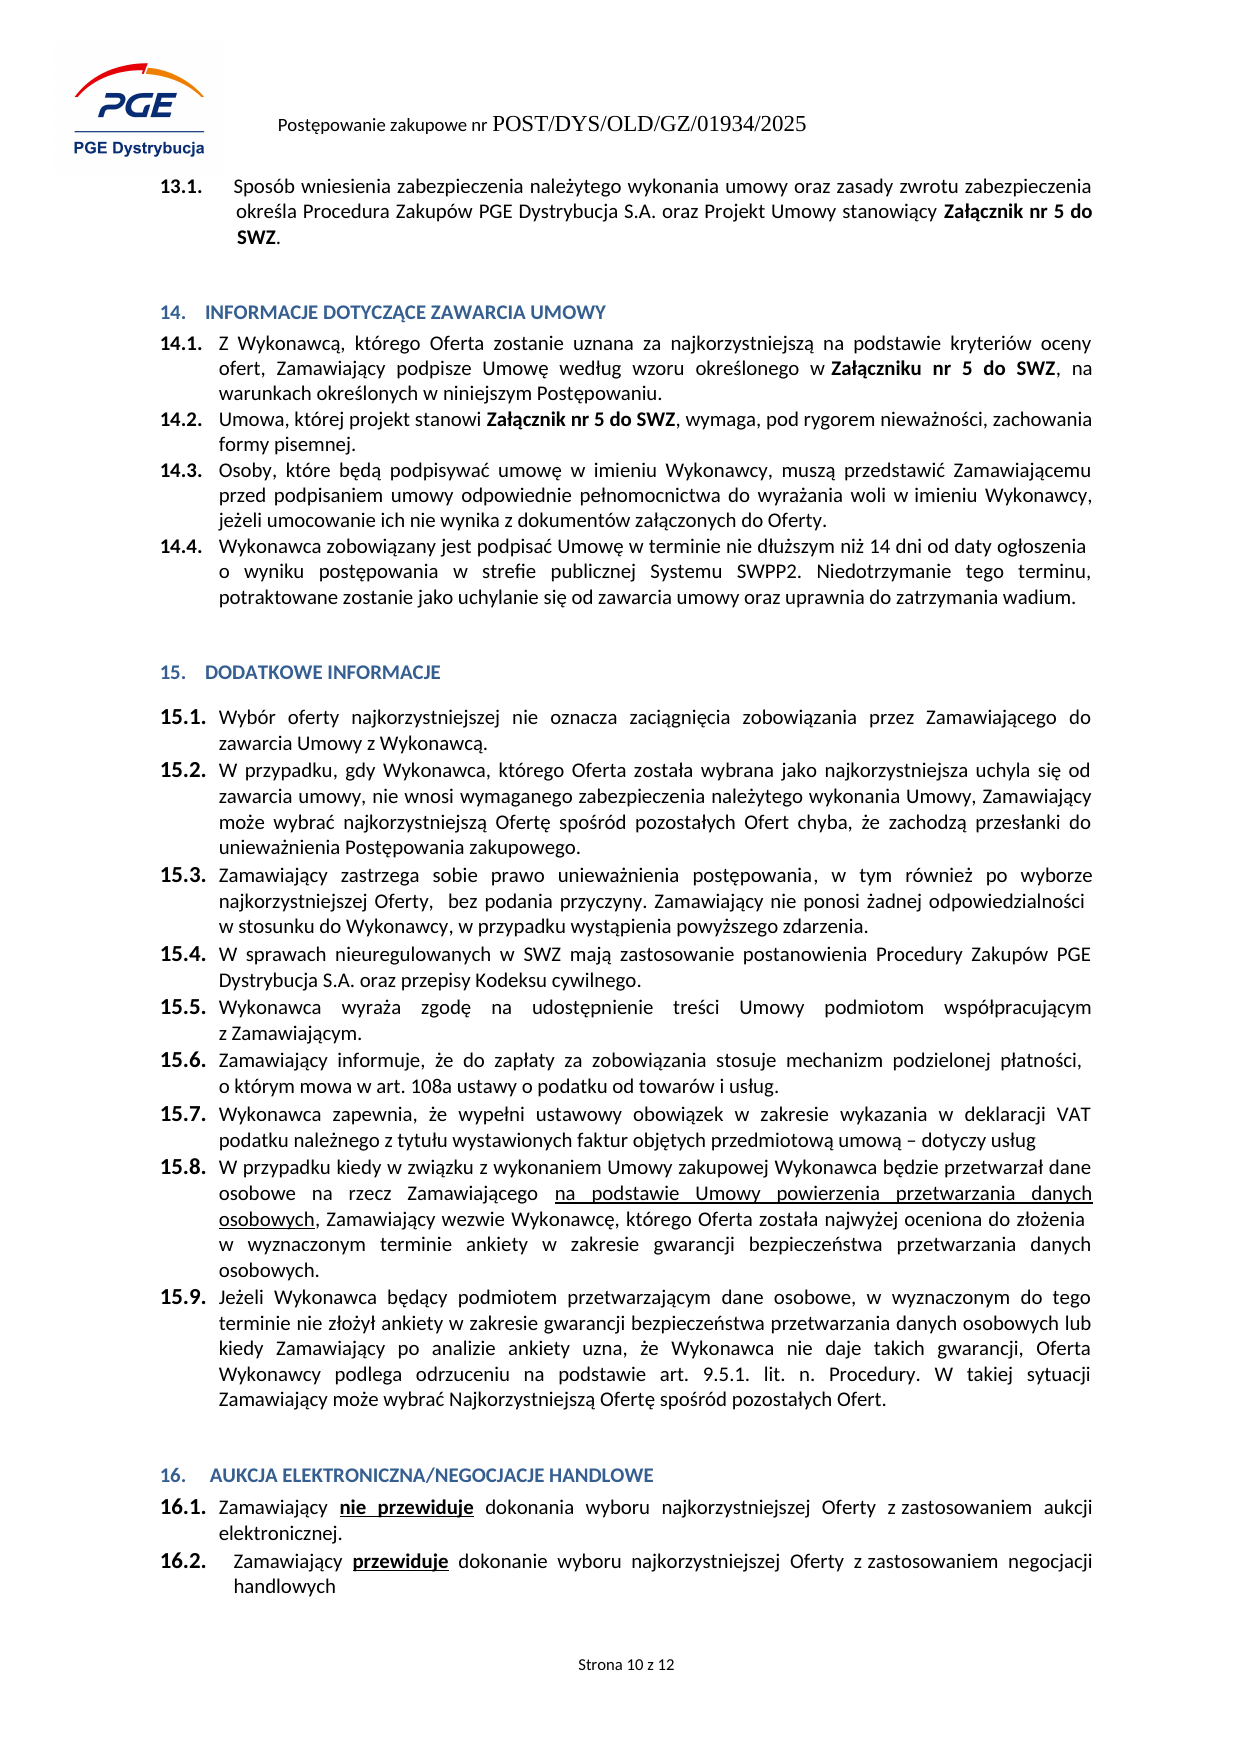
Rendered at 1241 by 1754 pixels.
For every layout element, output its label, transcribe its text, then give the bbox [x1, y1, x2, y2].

list Osoby, które będą podpisywać umowę w imieniu Wykonawcy, muszą przedstawić Zamawiającemu przed podpisaniem umowy odpowiednie pełnomocnictwa do wyrażania woli w imieniu Wykonawcy, jeżeli umocowanie ich nie wynika z dokumentów załączonych do Oferty. [159, 457, 1093, 533]
list Zamawiający informuje, że do zapłaty za zobowiązania stosuje mechanizm podzielonej płatności, o którym mowa w art. 108a ustawy o podatku od towarów i usług. [159, 1046, 1093, 1099]
list Jeżeli Wykonawca będący podmiotem przetwarzającym dane osobowe, w wyznaczonym do tego terminie nie złożył ankiety w zakresie gwarancji bezpieczeństwa przetwarzania danych osobowych lub kiedy Zamawiający po analizie ankiety uzna, że Wykonawca nie daje takich gwarancji, Oferta Wykonawcy podlega odrzuceniu na podstawie art. 9.5.1. lit. n. Procedury. W takiej sytuacji Zamawiający może wybrać Najkorzystniejszą Ofertę spośród pozostałych Ofert. [159, 1282, 1093, 1412]
list Zamawiający nie przewiduje dokonania wyboru najkorzystniejszej Oferty z zastosowaniem aukcji elektronicznej. [159, 1492, 1093, 1546]
list Wykonawca zapewnia, że wypełni ustawowy obowiązek w zakresie wykazania w deklaracji VAT podatku należnego z tytułu wystawionych faktur objętych przedmiotową umową – dotyczy usług [159, 1099, 1093, 1152]
list W przypadku kiedy w związku z wykonaniem Umowy zakupowej Wykonawca będzie przetwarzał dane osobowe na rzecz Zamawiającego na podstawie Umowy powierzenia przetwarzania danych osobowych, Zamawiający wezwie Wykonawcę, którego Oferta została najwyżej oceniona do złożenia w wyznaczonym terminie ankiety w zakresie gwarancji bezpieczeństwa przetwarzania danych osobowych. [159, 1152, 1093, 1282]
subtitle DODATKOWE INFORMACJE [159, 659, 1093, 685]
list Zamawiający zastrzega sobie prawo unieważnienia postępowania, w tym również po wyborze najkorzystniejszej Oferty, bez podania przyczyny. Zamawiający nie ponosi żadnej odpowiedzialności w stosunku do Wykonawcy, w przypadku wystąpienia powyższego zdarzenia. [159, 860, 1093, 939]
list Umowa, której projekt stanowi Załącznik nr 5 do SWZ, wymaga, pod rygorem nieważności, zachowania formy pisemnej. [159, 406, 1093, 457]
list Zamawiający przewiduje dokonanie wyboru najkorzystniejszej Oferty z zastosowaniem negocjacji handlowych [159, 1546, 1093, 1599]
list Wybór oferty najkorzystniejszej nie oznacza zaciągnięcia zobowiązania przez Zamawiającego do zawarcia Umowy z Wykonawcą. [159, 702, 1093, 756]
picture [50, 39, 228, 177]
list W sprawach nieuregulowanych w SWZ mają zastosowanie postanowienia Procedury Zakupów PGE Dystrybucja S.A. oraz przepisy Kodeksu cywilnego. [159, 939, 1093, 992]
list W przypadku, gdy Wykonawca, którego Oferta została wybrana jako najkorzystniejsza uchyla się od zawarcia umowy, nie wnosi wymaganego zabezpieczenia należytego wykonania Umowy, Zamawiający może wybrać najkorzystniejszą Ofertę spośród pozostałych Ofert chyba, że zachodzą przesłanki do unieważnienia Postępowania zakupowego. [159, 756, 1093, 860]
list Z Wykonawcą, którego Oferta zostanie uznana za najkorzystniejszą na podstawie kryteriów oceny ofert, Zamawiający podpisze Umowę według wzoru określonego w Załączniku nr 5 do SWZ, na warunkach określonych w niniejszym Postępowaniu. [159, 330, 1093, 406]
list Sposób wniesienia zabezpieczenia należytego wykonania umowy oraz zasady zwrotu zabezpieczenia …….określa Procedura Zakupów PGE Dystrybucja S.A. oraz Projekt Umowy stanowiący Załącznik nr 5 do …….SWZ. [159, 173, 1093, 249]
list Wykonawca zobowiązany jest podpisać Umowę w terminie nie dłuższym niż 14 dni od daty ogłoszenia o wyniku postępowania w strefie publicznej Systemu SWPP2. Niedotrzymanie tego terminu, potraktowane zostanie jako uchylanie się od zawarcia umowy oraz uprawnia do zatrzymania wadium. [159, 533, 1093, 609]
subtitle INFORMACJE DOTYCZĄCE ZAWARCIA UMOWY [159, 299, 1093, 325]
list Wykonawca wyraża zgodę na udostępnienie treści Umowy podmiotom współpracującym z Zamawiającym. [159, 992, 1093, 1046]
subtitle AUKCJA ELEKTRONICZNA/NEGOCJACJE HANDLOWE [159, 1462, 1093, 1487]
